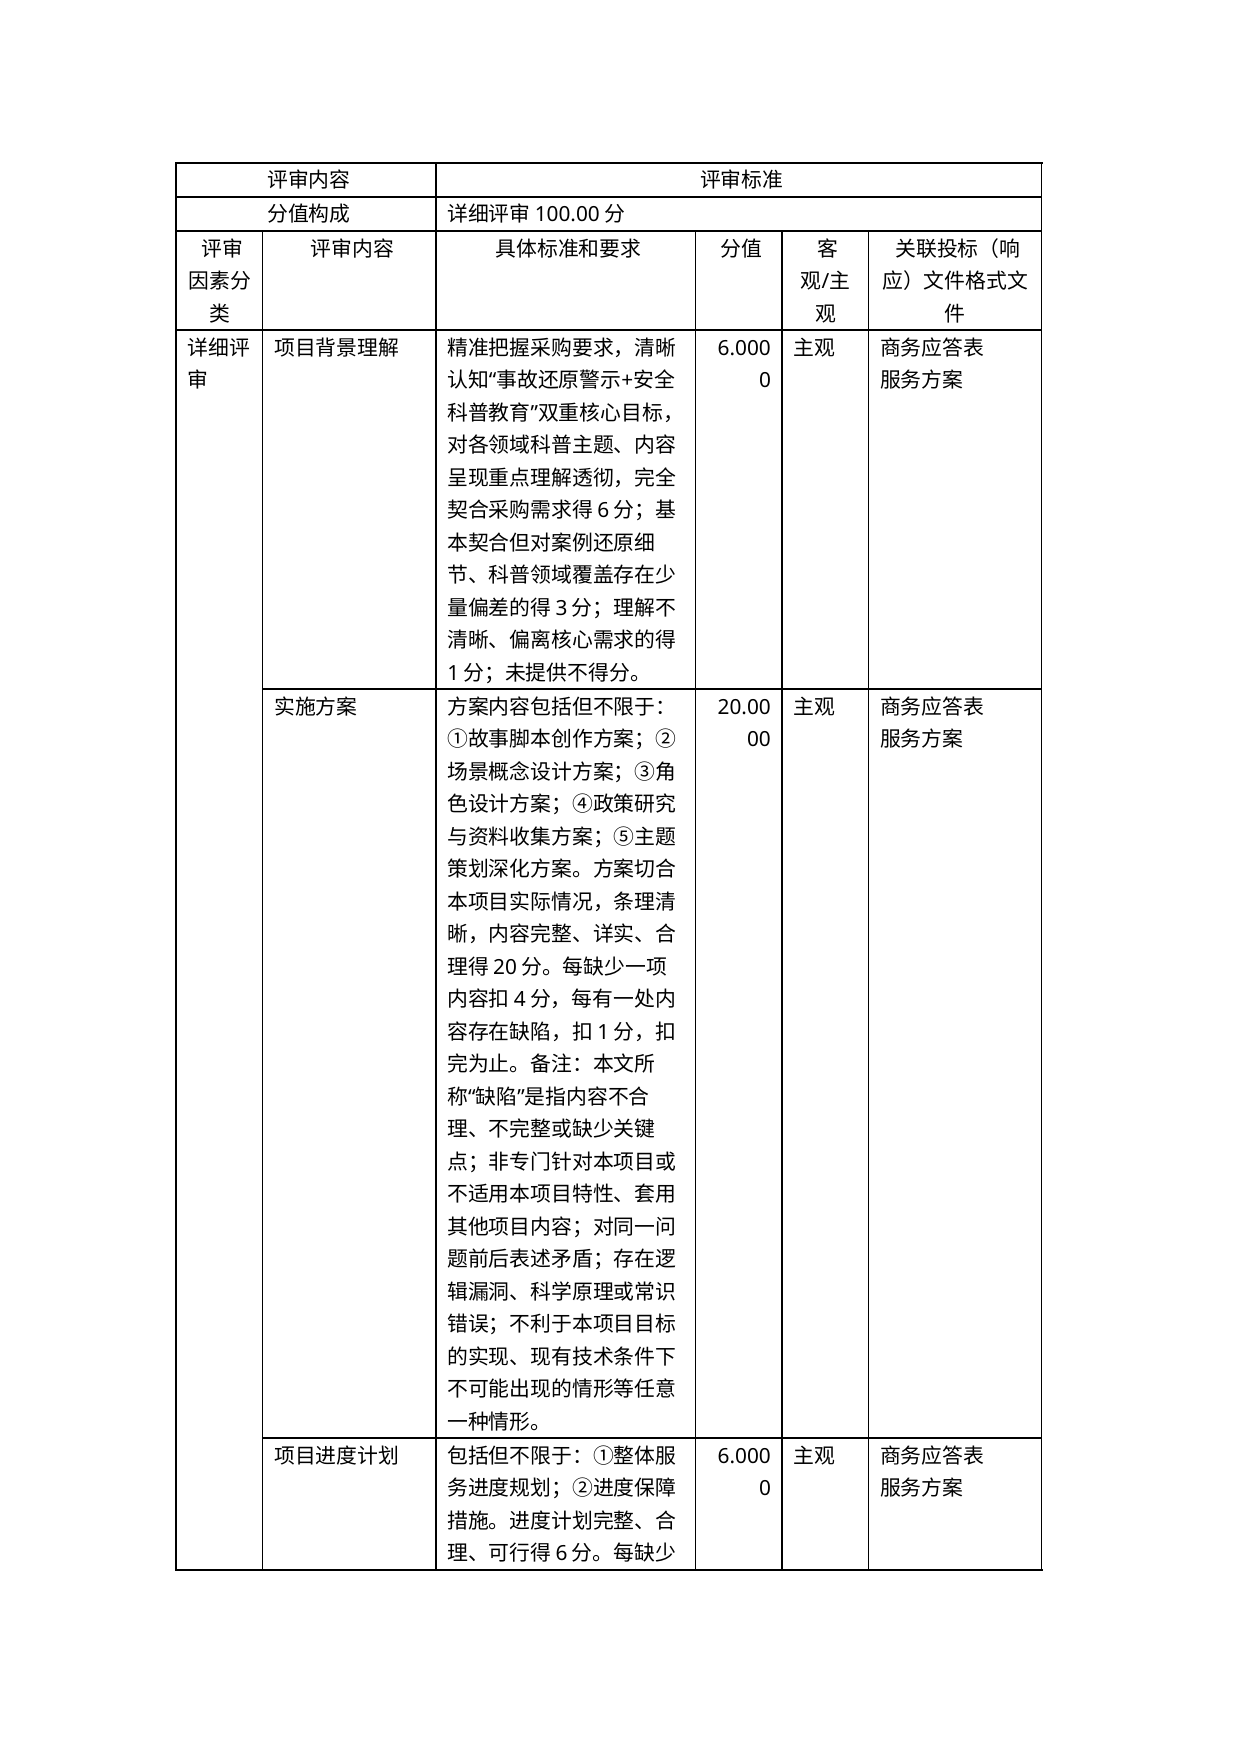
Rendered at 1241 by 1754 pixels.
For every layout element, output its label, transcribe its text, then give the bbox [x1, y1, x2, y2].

table_cell 客观/主观 [783, 232, 868, 329]
table_cell 6.0000 [696, 1439, 781, 1569]
table_cell 商务应答表 服务方案 [869, 690, 1041, 1437]
table_cell 商务应答表 服务方案 [869, 1439, 1041, 1569]
table_cell 项目背景理解 [263, 331, 435, 688]
table_cell 主观 [783, 690, 868, 1437]
table_cell 精准把握采购要求，清晰认知“事故还原警示+安全科普教育”双重核心目标，对各领域科普主题、内容呈现重点理解透彻，完全契合采购需求得6分；基本契合但对案例还原细节、科普领域覆盖存在少量偏差的得3分；理解不清晰、偏离核心需求的得1分；未提供不得分。 [437, 331, 695, 688]
table_cell 分值 [696, 232, 781, 329]
table_header 评审标准 [437, 164, 1041, 196]
table_cell 商务应答表 服务方案 [869, 331, 1041, 688]
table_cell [437, 1439, 695, 1569]
table_cell 详细评审 [177, 331, 262, 1569]
table_cell 主观 [783, 331, 868, 688]
table_header 评审内容 [177, 164, 435, 196]
table_cell 关联投标（响应）文件格式文件 [869, 232, 1041, 329]
table_cell 具体标准和要求 [437, 232, 695, 329]
table_cell 6.0000 [696, 331, 781, 688]
table_cell 分值构成 [177, 198, 435, 230]
table_cell 项目进度计划 [263, 1439, 435, 1569]
table_cell 评审因素分类 [177, 232, 262, 329]
table_cell 20.0000 [696, 690, 781, 1437]
table_cell 主观 [783, 1439, 868, 1569]
table_cell 评审内容 [263, 232, 435, 329]
table_cell 详细评审100.00分 [437, 198, 1041, 230]
table_cell 实施方案 [263, 690, 435, 1437]
table_cell 方案内容包括但不限于：①故事脚本创作方案；②场景概念设计方案；③角色设计方案；④政策研究与资料收集方案；⑤主题策划深化方案。方案切合本项目实际情况，条理清晰，内容完整、详实、合理得20分。每缺少一项内容扣4分，每有一处内容存在缺陷，扣1分，扣完为止。备注：本文所称“缺陷”是指内容不合理、不完整或缺少关键点；非专门针对本项目或不适用本项目特性、套用其他项目内容；对同一问题前后表述矛盾；存在逻辑漏洞、科学原理或常识错误；不利于本项目目标的实现、现有技术条件下不可能出现的情形等任意一种情形。 [437, 690, 695, 1437]
